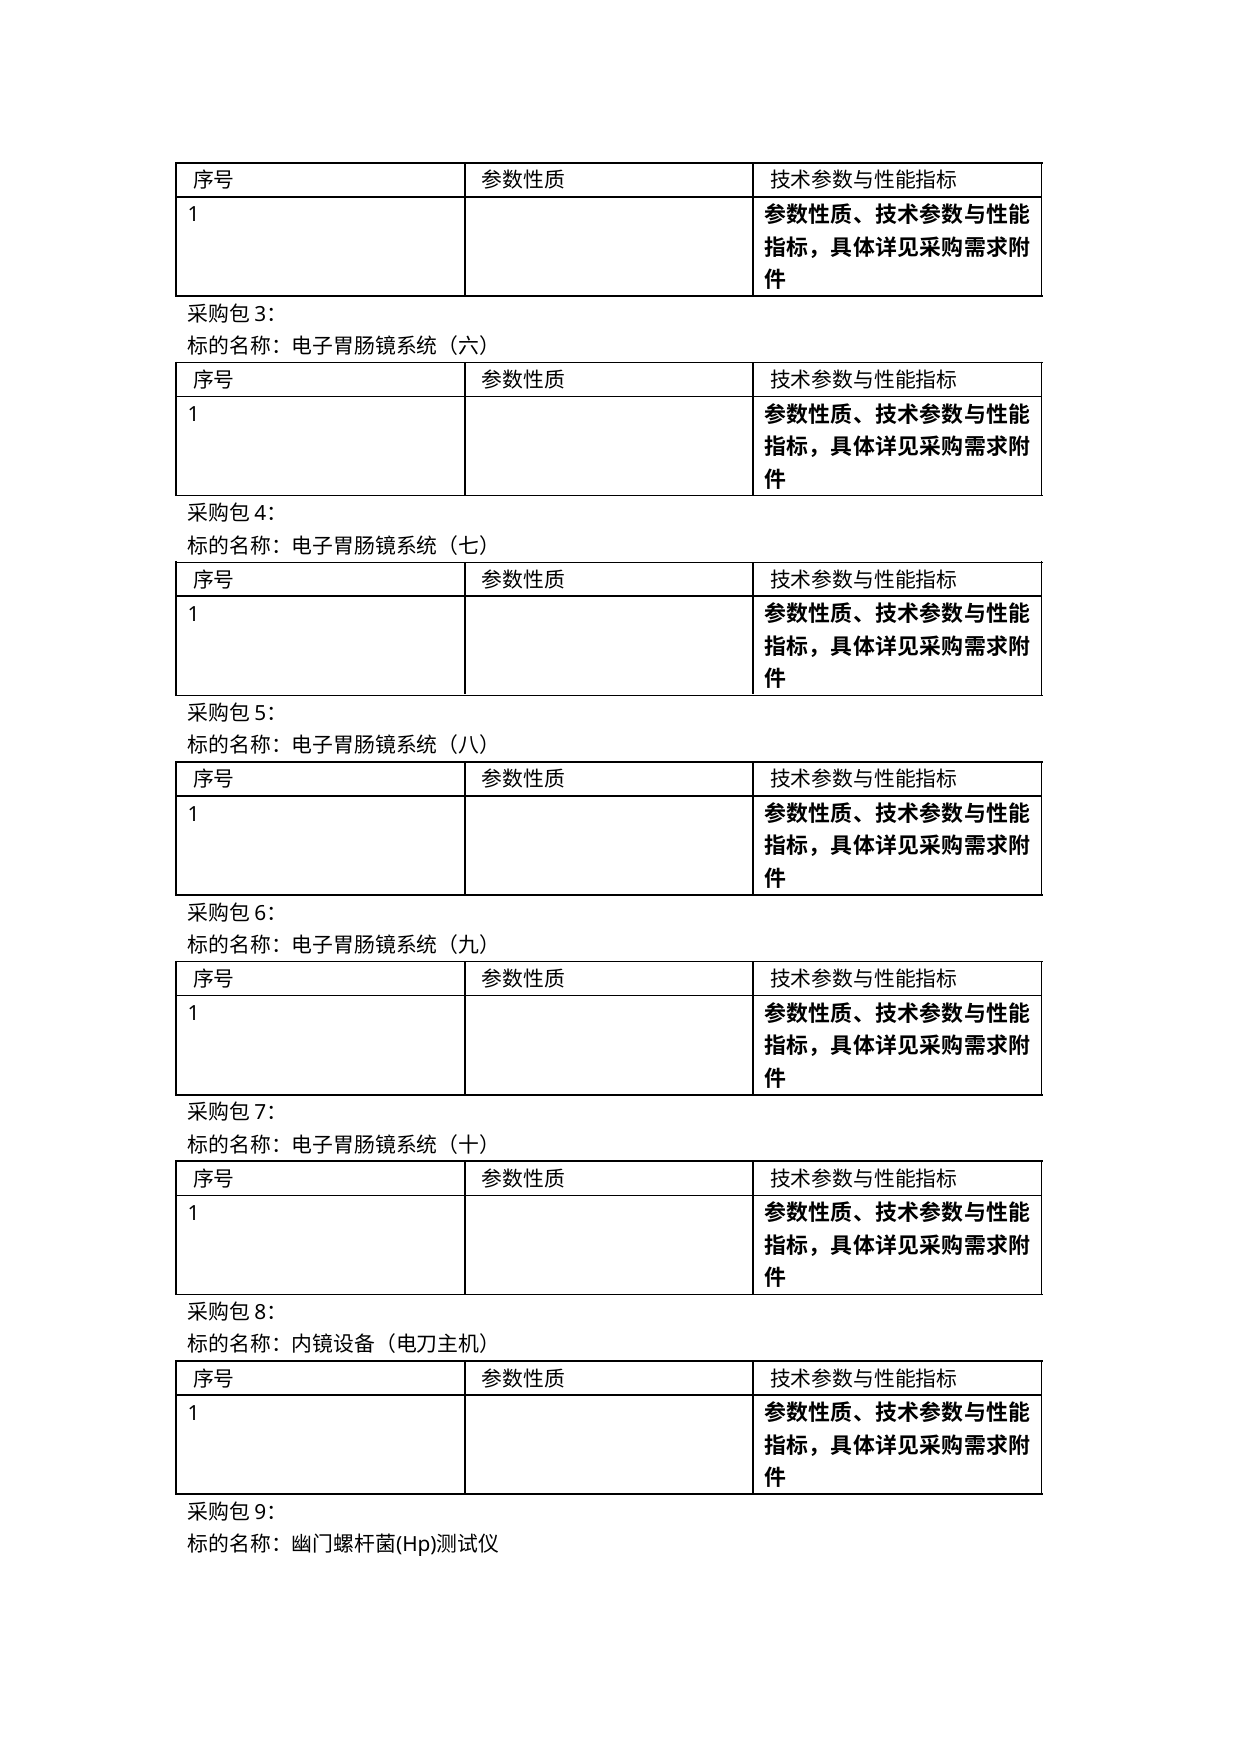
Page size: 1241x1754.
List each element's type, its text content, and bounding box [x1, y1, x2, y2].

text 采购包5： [187, 696, 1053, 728]
table_header 参数性质 [466, 763, 752, 795]
table_cell 参数性质、技术参数与性能指标，具体详见采购需求附件 [754, 797, 1041, 894]
text 采购包7： [187, 1095, 1053, 1128]
text 标的名称：电子胃肠镜系统（十） [187, 1128, 1053, 1160]
table_header 序号 [177, 1162, 464, 1194]
table_header 序号 [177, 363, 464, 396]
text 标的名称：电子胃肠镜系统（七） [187, 529, 1053, 561]
table_cell 参数性质、技术参数与性能指标，具体详见采购需求附件 [754, 198, 1041, 295]
table_cell 参数性质、技术参数与性能指标，具体详见采购需求附件 [754, 597, 1041, 694]
text 标的名称：电子胃肠镜系统（九） [187, 928, 1053, 961]
table_header 技术参数与性能指标 [754, 763, 1041, 795]
text 采购包3： [187, 297, 1053, 329]
table_cell [466, 996, 752, 1094]
table_header 技术参数与性能指标 [754, 563, 1041, 595]
table_header 技术参数与性能指标 [754, 1362, 1041, 1394]
table_cell 1 [177, 1396, 464, 1493]
table_header 序号 [177, 763, 464, 795]
table_header 技术参数与性能指标 [754, 164, 1041, 196]
table_header 技术参数与性能指标 [754, 962, 1041, 995]
text 标的名称：内镜设备（电刀主机） [187, 1328, 1053, 1360]
table_cell 1 [177, 797, 464, 894]
table_header 序号 [177, 164, 464, 196]
table_header 参数性质 [466, 1162, 752, 1194]
table_cell [466, 198, 752, 295]
text 采购包8： [187, 1295, 1053, 1328]
table_cell [466, 597, 752, 694]
table_header 序号 [177, 962, 464, 995]
table_header 序号 [177, 563, 464, 595]
table_cell 1 [177, 397, 464, 495]
table_cell 1 [177, 1196, 464, 1293]
table_cell 1 [177, 198, 464, 295]
text 标的名称：电子胃肠镜系统（八） [187, 728, 1053, 761]
table_cell 参数性质、技术参数与性能指标，具体详见采购需求附件 [754, 1396, 1041, 1493]
table_header 参数性质 [466, 363, 752, 396]
table_cell 参数性质、技术参数与性能指标，具体详见采购需求附件 [754, 1196, 1041, 1293]
table_header 技术参数与性能指标 [754, 1162, 1041, 1194]
text 采购包9： [187, 1495, 1053, 1527]
table_header 技术参数与性能指标 [754, 363, 1041, 396]
table_cell 参数性质、技术参数与性能指标，具体详见采购需求附件 [754, 996, 1041, 1094]
table_header 参数性质 [466, 1362, 752, 1394]
text 标的名称：电子胃肠镜系统（六） [187, 329, 1053, 362]
table_cell 参数性质、技术参数与性能指标，具体详见采购需求附件 [754, 397, 1041, 495]
table_header 参数性质 [466, 962, 752, 995]
table_cell [466, 797, 752, 894]
text 采购包4： [187, 496, 1053, 529]
table_cell 1 [177, 597, 464, 694]
text 采购包6： [187, 896, 1053, 928]
table_cell [466, 1196, 752, 1293]
table_header 参数性质 [466, 164, 752, 196]
table_cell 1 [177, 996, 464, 1094]
table_cell [466, 397, 752, 495]
table_cell [466, 1396, 752, 1493]
text 标的名称：幽门螺杆菌(Hp)测试仪 [187, 1527, 1053, 1560]
table_header 参数性质 [466, 563, 752, 595]
table_header 序号 [177, 1362, 464, 1394]
